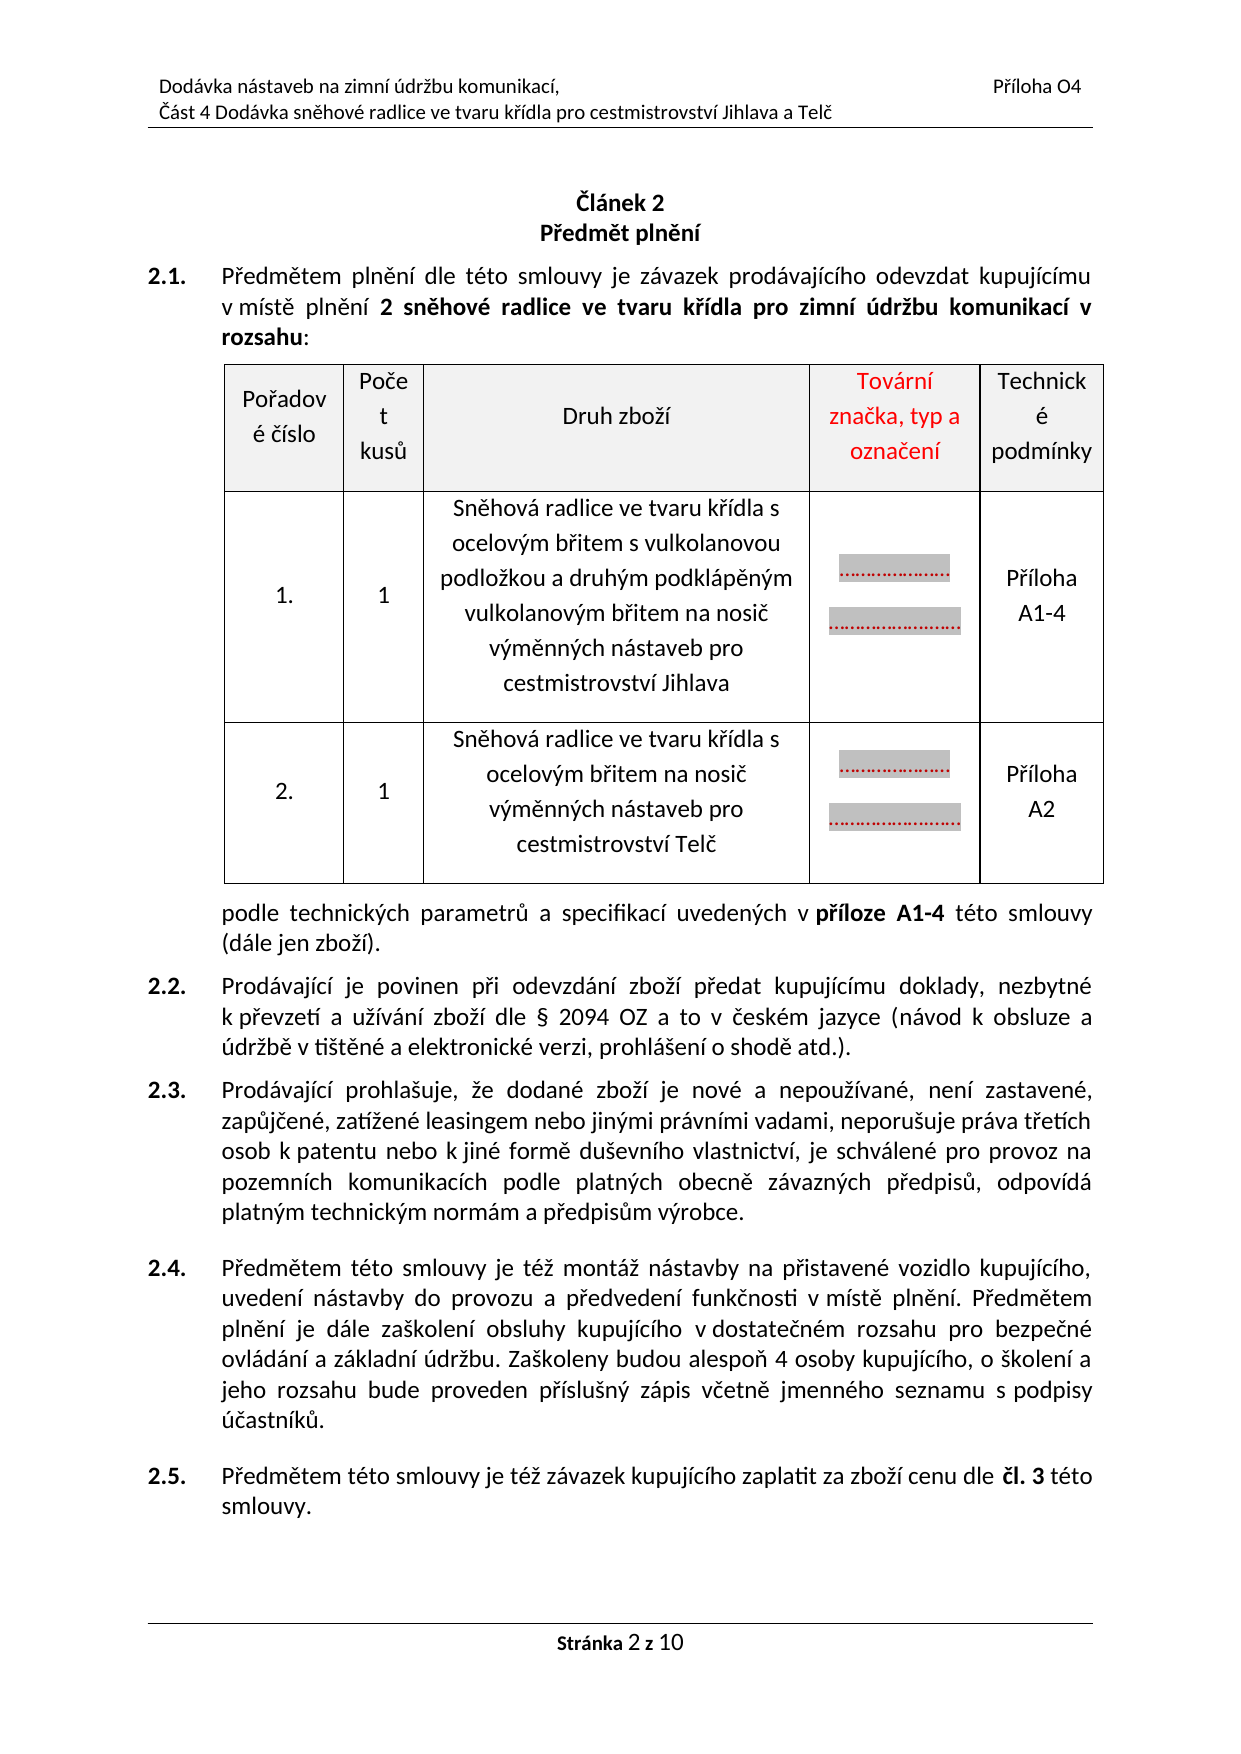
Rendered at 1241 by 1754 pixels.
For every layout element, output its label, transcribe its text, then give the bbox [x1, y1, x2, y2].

table_cell 1 [344, 723, 423, 883]
text Předmět plnění [148, 217, 1093, 248]
table_cell ………………… ……………….…… [810, 492, 979, 722]
table_cell Sněhová radlice ve tvaru křídla s ocelovým břitem na nosič výměnných nástaveb pro cestmistrovství Telč [424, 723, 809, 883]
text podle technických parametrů a specifikací uvedených v příloze A1-4 této smlouvy (dále jen zboží). [221, 897, 1093, 958]
table_cell Sněhová radlice ve tvaru křídla s ocelovým břitem s vulkolanovou podložkou a druhým podklápěným vulkolanovým břitem na nosič výměnných nástaveb pro cestmistrovství Jihlava [424, 492, 809, 722]
table_cell 2. [225, 723, 343, 883]
text Článek 2 [148, 187, 1093, 217]
list Prodávající prohlašuje, že dodané zboží je nové a nepoužívané, není zastavené, zapůjčené, zatížené leasingem nebo jinými právními vadami, neporušuje práva třetích osob k patentu nebo k jiné formě duševního vlastnictví, je schválené pro provoz na pozemních komunikacích podle platných obecně závazných předpisů, odpovídá platným technickým normám a předpisům výrobce. [148, 1074, 1093, 1227]
table_cell 1 [344, 492, 423, 722]
table_header Druh zboží [424, 365, 809, 491]
list Prodávající je povinen při odevzdání zboží předat kupujícímu doklady, nezbytné k převzetí a užívání zboží dle § 2094 OZ a to v českém jazyce (návod k obsluze a údržbě v tištěné a elektronické verzi, prohlášení o shodě atd.). [148, 970, 1093, 1062]
table_header Technické podmínky [981, 365, 1103, 491]
table_cell Příloha A1-4 [981, 492, 1103, 722]
table_cell 1. [225, 492, 343, 722]
table_header Tovární značka, typ a označení [810, 365, 979, 491]
table_cell ………………… ……………….…… [810, 723, 979, 883]
list Předmětem této smlouvy je též montáž nástavby na přistavené vozidlo kupujícího, uvedení nástavby do provozu a předvedení funkčnosti v místě plnění. Předmětem plnění je dále zaškolení obsluhy kupujícího v dostatečném rozsahu pro bezpečné ovládání a základní údržbu. Zaškoleny budou alespoň 4 osoby kupujícího, o školení a jeho rozsahu bude proveden příslušný zápis včetně jmenného seznamu s podpisy účastníků. [148, 1252, 1093, 1435]
list Předmětem této smlouvy je též závazek kupujícího zaplatit za zboží cenu dle čl. 3 této smlouvy. [148, 1460, 1093, 1521]
table_header Pořadové číslo [225, 365, 343, 491]
list Předmětem plnění dle této smlouvy je závazek prodávajícího odevzdat kupujícímu v místě plnění 2 sněhové radlice ve tvaru křídla pro zimní údržbu komunikací v rozsahu: [148, 260, 1093, 352]
table_header Počet kusů [344, 365, 423, 491]
table_cell Příloha A2 [981, 723, 1103, 883]
